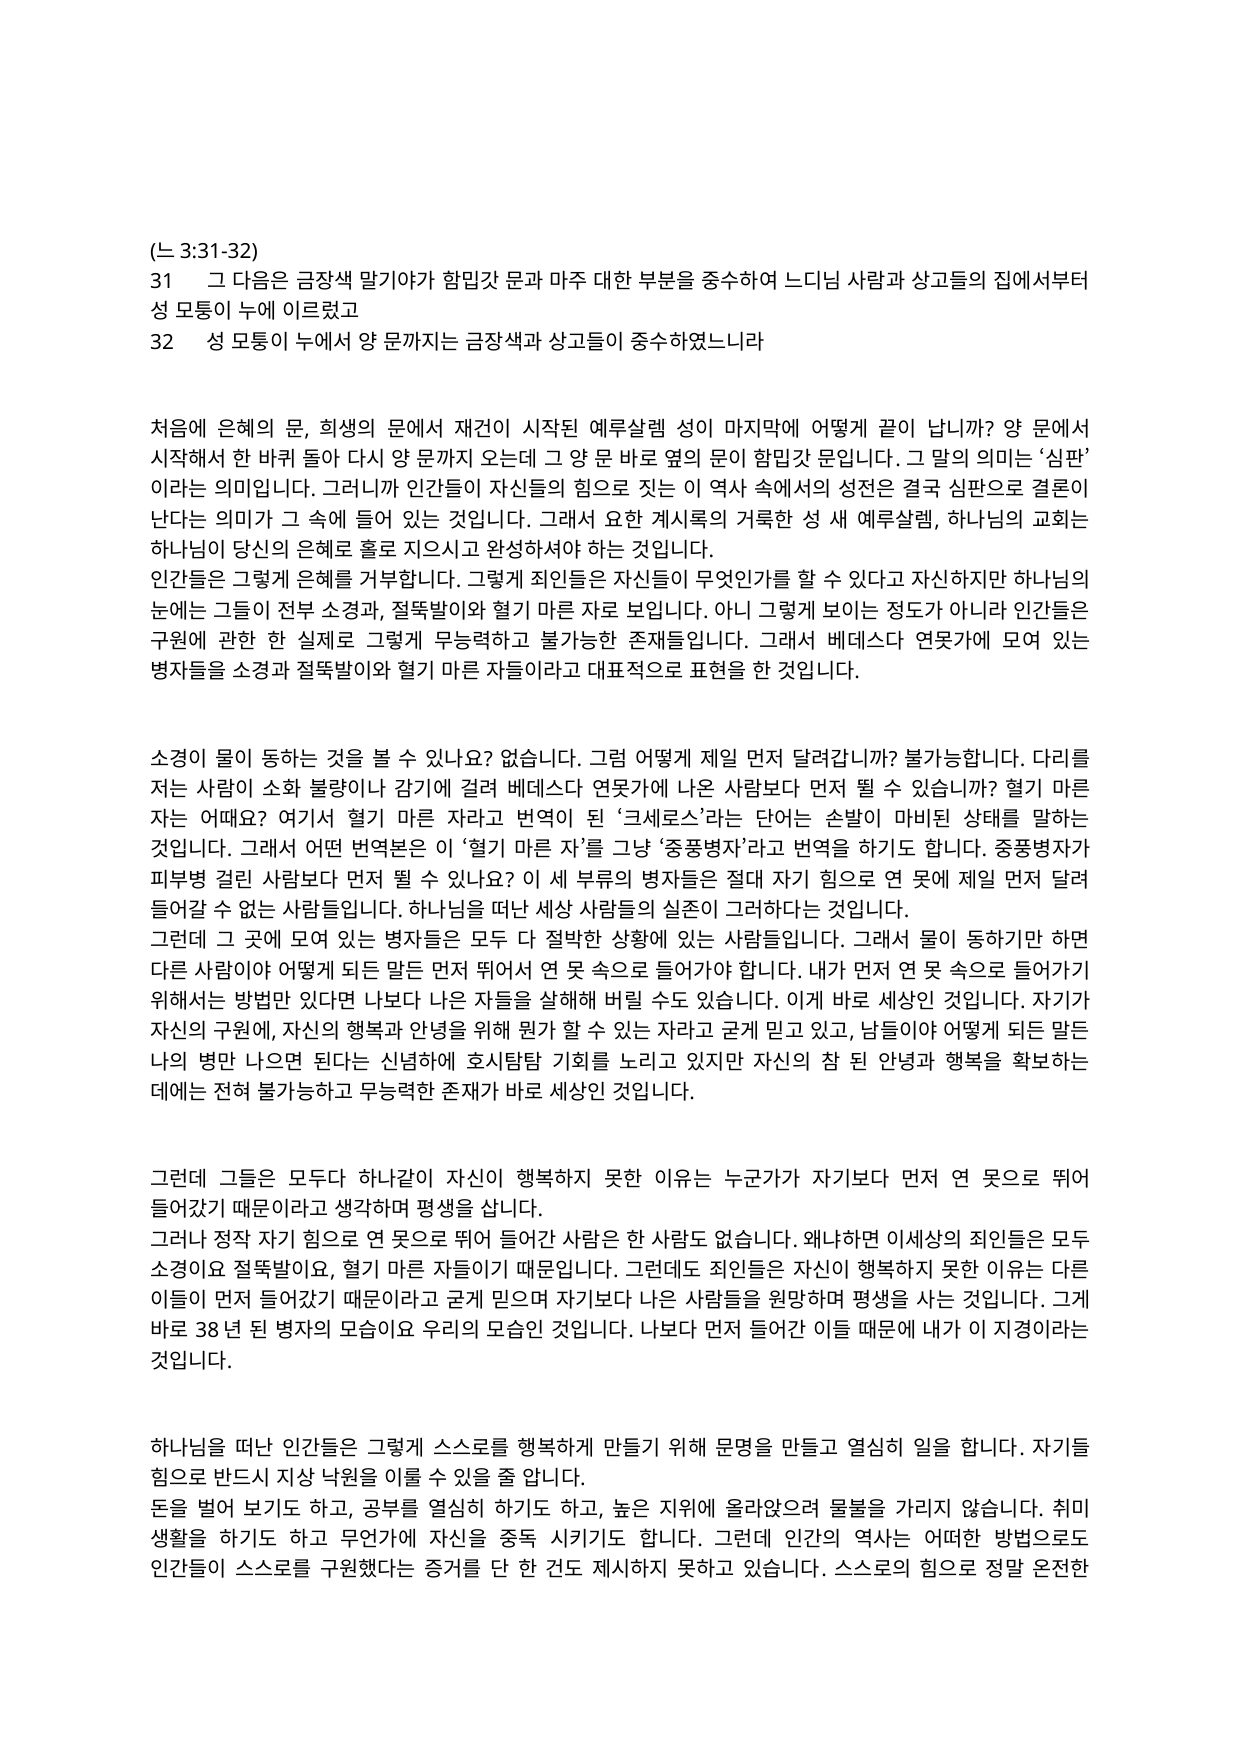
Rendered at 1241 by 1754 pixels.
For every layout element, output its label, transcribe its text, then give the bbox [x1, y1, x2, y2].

text 31 그 다음은 금장색 말기야가 함밉갓 문과 마주 대한 부분을 중수하여 느디님 사람과 상고들의 집에서부터 성 모퉁이 누에 이르렀고 [150, 264, 1090, 325]
text 32 성 모퉁이 누에서 양 문까지는 금장색과 상고들이 중수하였느니라 [150, 325, 1090, 355]
text 하나님을 떠난 인간들은 그렇게 스스로를 행복하게 만들기 위해 문명을 만들고 열심히 일을 합니다. 자기들 힘으로 반드시 지상 낙원을 이룰 수 있을 줄 압니다. [150, 1431, 1090, 1492]
text 처음에 은혜의 문, 희생의 문에서 재건이 시작된 예루살렘 성이 마지막에 어떻게 끝이 납니까? 양 문에서 시작해서 한 바퀴 돌아 다시 양 문까지 오는데 그 양 문 바로 옆의 문이 함밉갓 문입니다. 그 말의 의미는 ‘심판’이라는 의미입니다. 그러니까 인간들이 자신들의 힘으로 짓는 이 역사 속에서의 성전은 결국 심판으로 결론이 난다는 의미가 그 속에 들어 있는 것입니다. 그래서 요한 계시록의 거룩한 성 새 예루살렘, 하나님의 교회는 하나님이 당신의 은혜로 홀로 지으시고 완성하셔야 하는 것입니다. [150, 412, 1090, 564]
text 인간들은 그렇게 은혜를 거부합니다. 그렇게 죄인들은 자신들이 무엇인가를 할 수 있다고 자신하지만 하나님의 눈에는 그들이 전부 소경과, 절뚝발이와 혈기 마른 자로 보입니다. 아니 그렇게 보이는 정도가 아니라 인간들은 구원에 관한 한 실제로 그렇게 무능력하고 불가능한 존재들입니다. 그래서 베데스다 연못가에 모여 있는 병자들을 소경과 절뚝발이와 혈기 마른 자들이라고 대표적으로 표현을 한 것입니다. [150, 564, 1090, 685]
text 소경이 물이 동하는 것을 볼 수 있나요? 없습니다. 그럼 어떻게 제일 먼저 달려갑니까? 불가능합니다. 다리를 저는 사람이 소화 불량이나 감기에 걸려 베데스다 연못가에 나온 사람보다 먼저 뛸 수 있습니까? 혈기 마른 자는 어때요? 여기서 혈기 마른 자라고 번역이 된 ‘크세로스’라는 단어는 손발이 마비된 상태를 말하는 것입니다. 그래서 어떤 번역본은 이 ‘혈기 마른 자’를 그냥 ‘중풍병자’라고 번역을 하기도 합니다. 중풍병자가 피부병 걸린 사람보다 먼저 뛸 수 있나요? 이 세 부류의 병자들은 절대 자기 힘으로 연 못에 제일 먼저 달려 들어갈 수 없는 사람들입니다. 하나님을 떠난 세상 사람들의 실존이 그러하다는 것입니다. [150, 742, 1090, 924]
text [150, 1492, 1090, 1583]
text (느3:31-32) [150, 234, 1090, 264]
text 그런데 그들은 모두다 하나같이 자신이 행복하지 못한 이유는 누군가가 자기보다 먼저 연 못으로 뛰어 들어갔기 때문이라고 생각하며 평생을 삽니다. [150, 1162, 1090, 1223]
text 그러나 정작 자기 힘으로 연 못으로 뛰어 들어간 사람은 한 사람도 없습니다. 왜냐하면 이세상의 죄인들은 모두 소경이요 절뚝발이요, 혈기 마른 자들이기 때문입니다. 그런데도 죄인들은 자신이 행복하지 못한 이유는 다른 이들이 먼저 들어갔기 때문이라고 굳게 믿으며 자기보다 나은 사람들을 원망하며 평생을 사는 것입니다. 그게 바로 38년 된 병자의 모습이요 우리의 모습인 것입니다. 나보다 먼저 들어간 이들 때문에 내가 이 지경이라는 것입니다. [150, 1223, 1090, 1374]
text 그런데 그 곳에 모여 있는 병자들은 모두 다 절박한 상황에 있는 사람들입니다. 그래서 물이 동하기만 하면 다른 사람이야 어떻게 되든 말든 먼저 뛰어서 연 못 속으로 들어가야 합니다. 내가 먼저 연 못 속으로 들어가기 위해서는 방법만 있다면 나보다 나은 자들을 살해해 버릴 수도 있습니다. 이게 바로 세상인 것입니다. 자기가 자신의 구원에, 자신의 행복과 안녕을 위해 뭔가 할 수 있는 자라고 굳게 믿고 있고, 남들이야 어떻게 되든 말든 나의 병만 나으면 된다는 신념하에 호시탐탐 기회를 노리고 있지만 자신의 참 된 안녕과 행복을 확보하는 데에는 전혀 불가능하고 무능력한 존재가 바로 세상인 것입니다. [150, 924, 1090, 1105]
